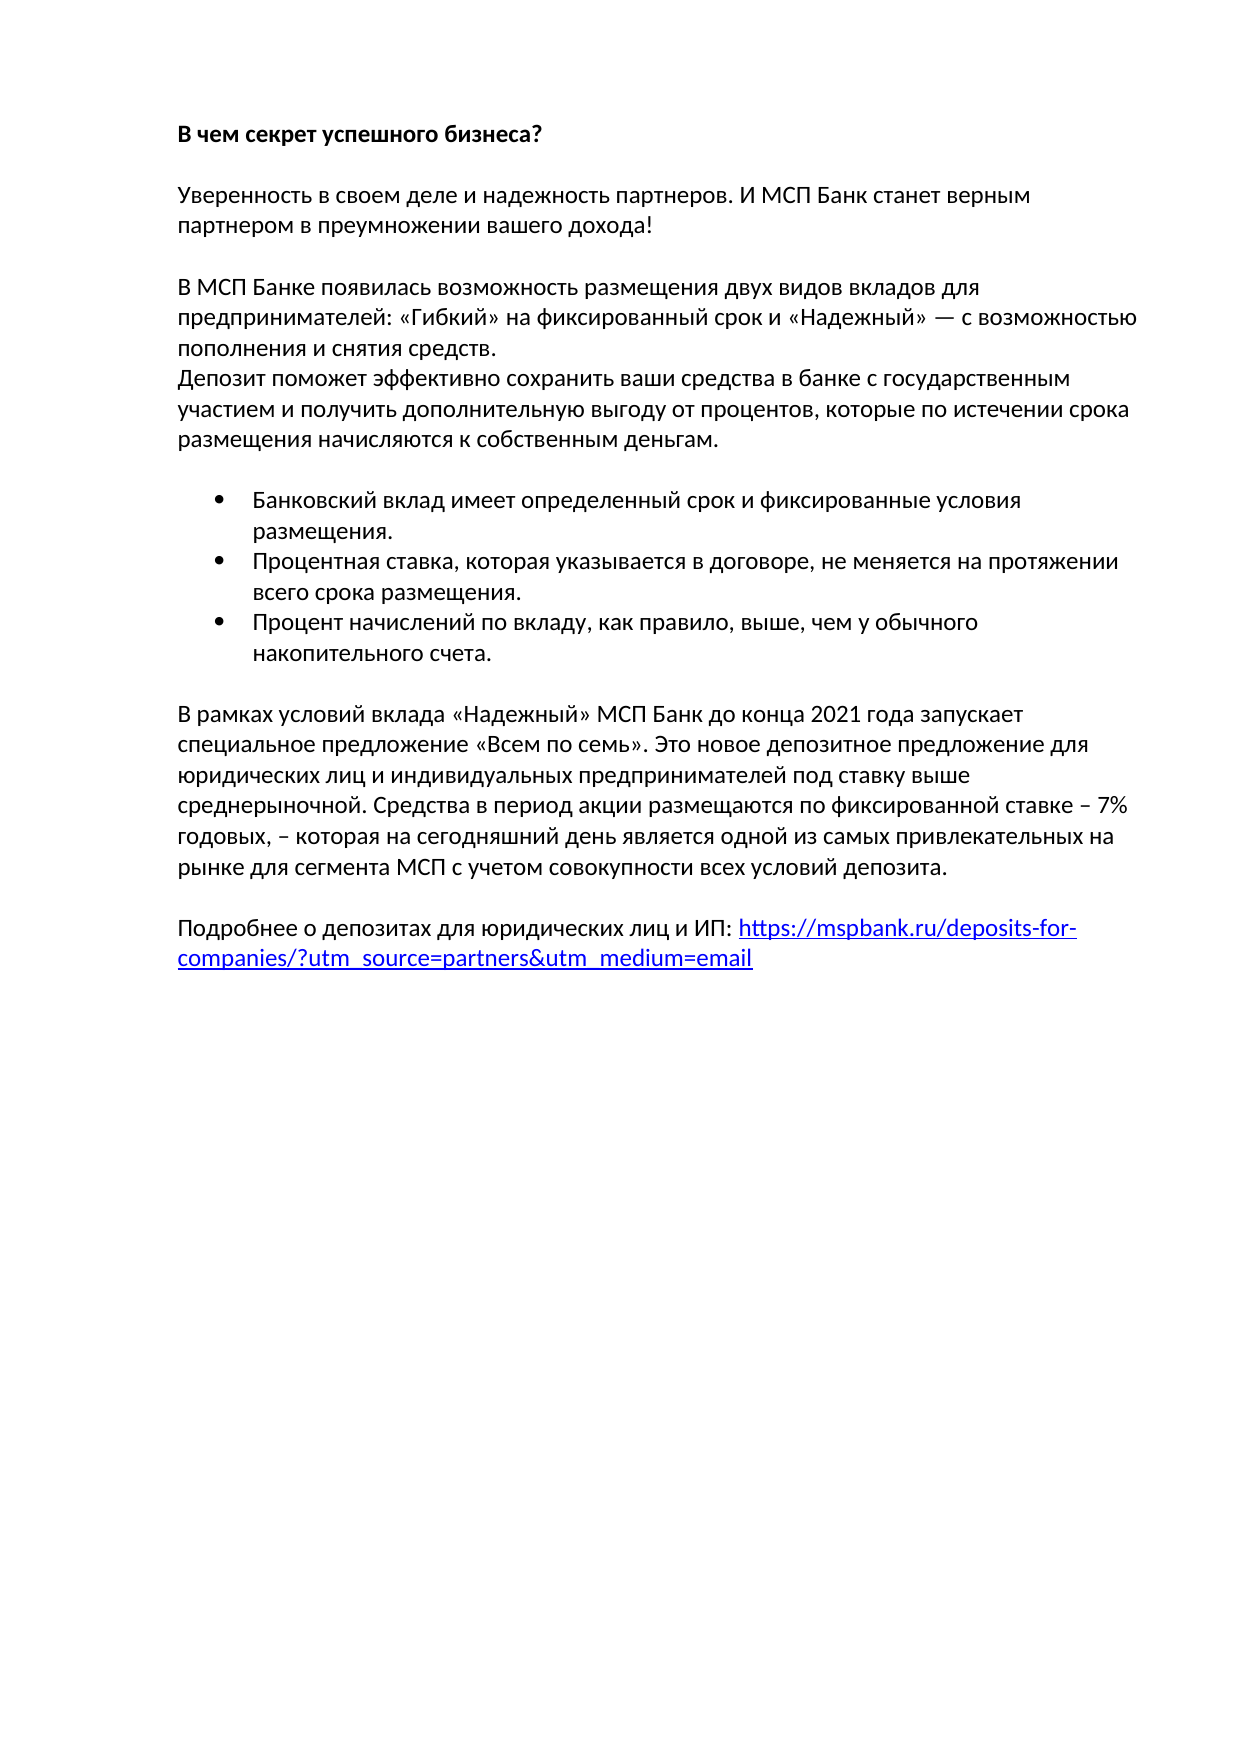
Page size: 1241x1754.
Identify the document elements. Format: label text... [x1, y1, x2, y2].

text Подробнее о депозитах для юридических лиц и ИП: https://mspbank.ru/deposits-for-companies/?utm_source=partners&utm_medium=email [177, 912, 1152, 973]
list Процент начислений по вкладу, как правило, выше, чем у обычного накопительного счета. [215, 606, 1152, 667]
list Банковский вклад имеет определенный срок и фиксированные условия размещения. [215, 484, 1152, 545]
list Процентная ставка, которая указывается в договоре, не меняется на протяжении всего срока размещения. [215, 545, 1152, 606]
text Депозит поможет эффективно сохранить ваши средства в банке с государственным участием и получить дополнительную выгоду от процентов, которые по истечении срока размещения начисляются к собственным деньгам. [177, 362, 1152, 454]
text Уверенность в своем деле и надежность партнеров. И МСП Банк станет верным партнером в преумножении вашего дохода! [177, 179, 1152, 240]
text В чем секрет успешного бизнеса? [177, 118, 1152, 149]
text В рамках условий вклада «Надежный» МСП Банк до конца 2021 года запускает специальное предложение «Всем по семь». Это новое депозитное предложение для юридических лиц и индивидуальных предпринимателей под ставку выше среднерыночной. Средства в период акции размещаются по фиксированной ставке – 7% годовых, – которая на сегодняшний день является одной из самых привлекательных на рынке для сегмента МСП с учетом совокупности всех условий депозита. [177, 698, 1152, 881]
text В МСП Банке появилась возможность размещения двух видов вкладов для предпринимателей: «Гибкий» на фиксированный срок и «Надежный» — с возможностью пополнения и снятия средств. [177, 271, 1152, 362]
